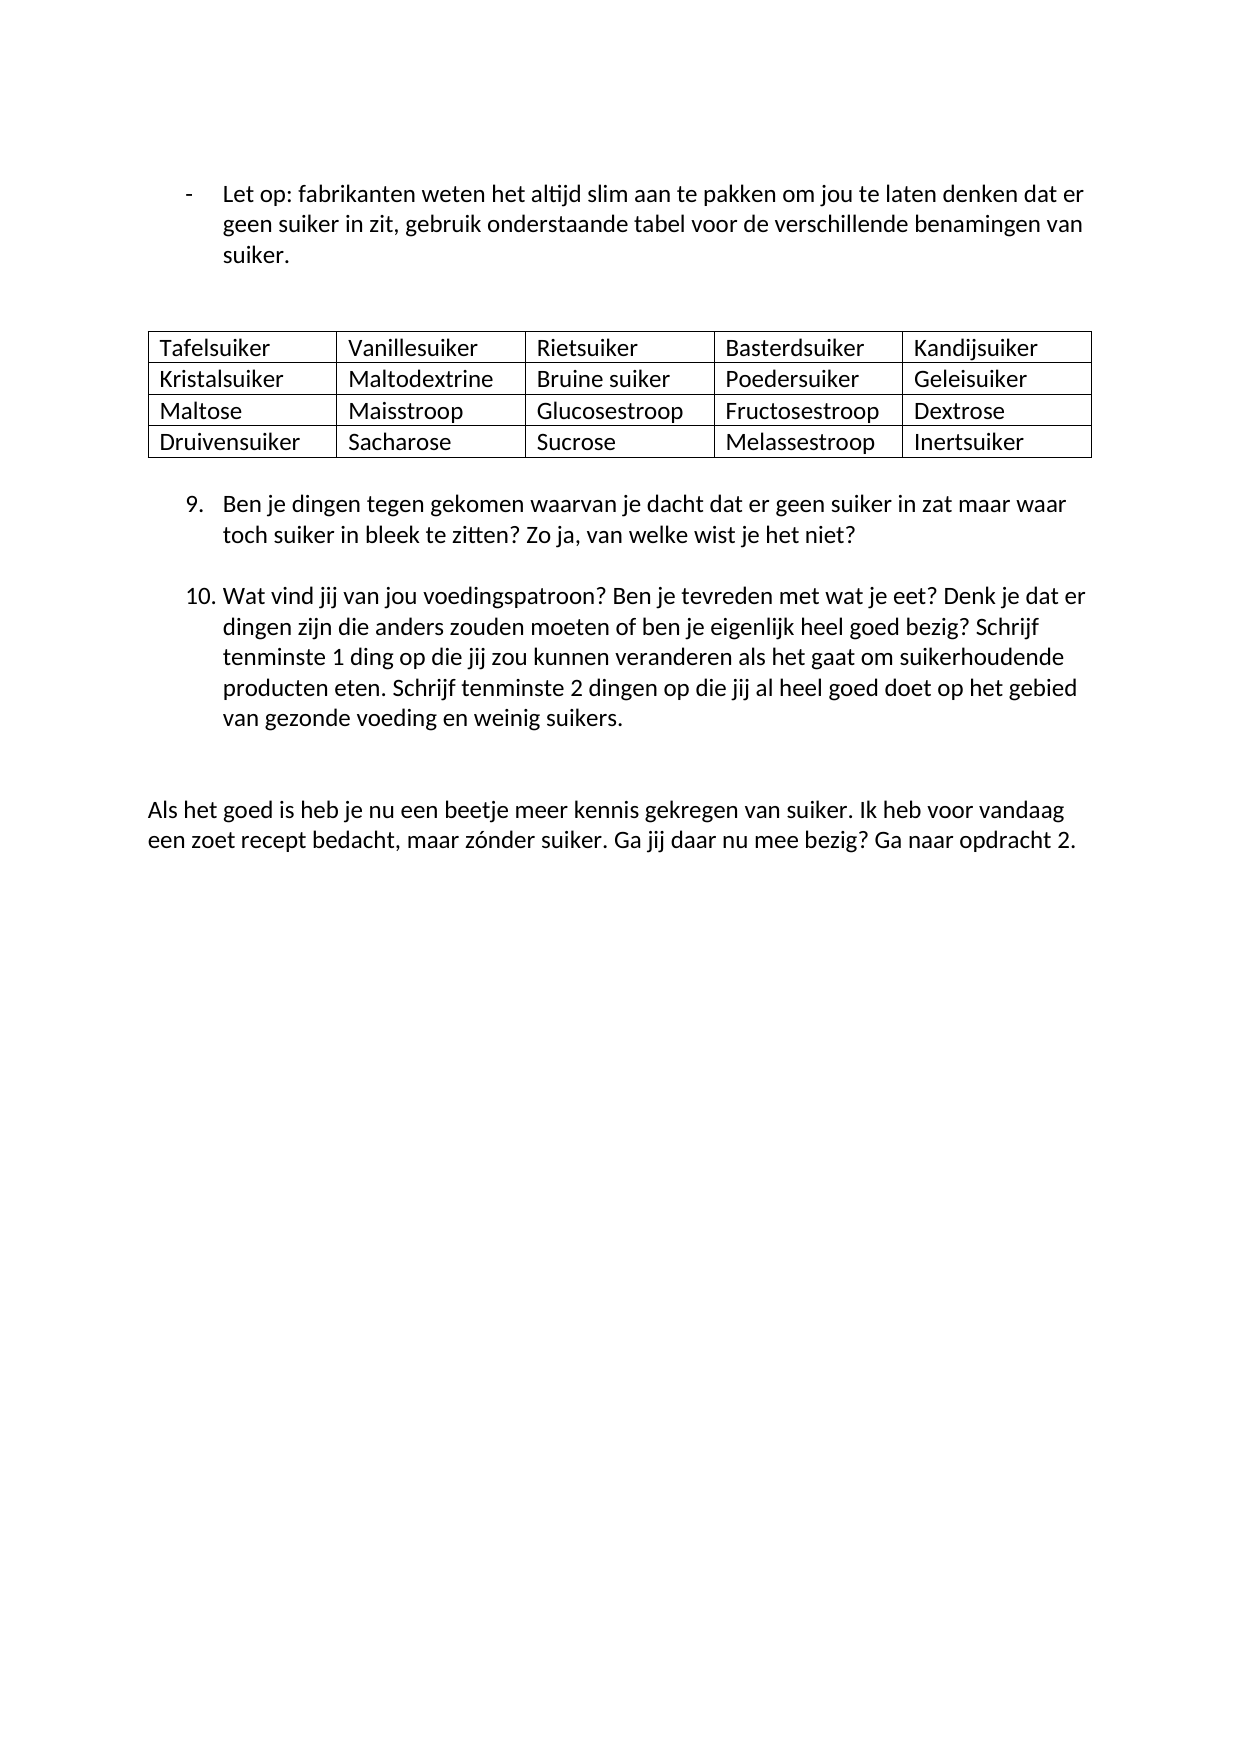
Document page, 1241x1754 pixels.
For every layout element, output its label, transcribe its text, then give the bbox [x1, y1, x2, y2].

table_cell Inertsuiker [903, 426, 1091, 457]
table_cell Maisstroop [337, 395, 525, 425]
list Ben je dingen tegen gekomen waarvan je dacht dat er geen suiker in zat maar waar toch suiker in bleek te zitten? Zo ja, van welke wist je het niet? [185, 488, 1093, 549]
table_cell Sucrose [526, 426, 714, 457]
table_cell Maltose [149, 395, 336, 425]
text Als het goed is heb je nu een beetje meer kennis gekregen van suiker. Ik heb voor vandaag een zoet recept bedacht, maar zónder suiker. Ga jij daar nu mee bezig? Ga naar opdracht 2. [148, 794, 1093, 855]
table_cell Fructosestroop [715, 395, 902, 425]
table_cell Melassestroop [715, 426, 902, 457]
table_cell Kristalsuiker [149, 363, 336, 394]
table_header Basterdsuiker [715, 332, 902, 362]
table_cell Poedersuiker [715, 363, 902, 394]
table_header Vanillesuiker [337, 332, 525, 362]
list Wat vind jij van jou voedingspatroon? Ben je tevreden met wat je eet? Denk je dat er dingen zijn die anders zouden moeten of ben je eigenlijk heel goed bezig? Schrijf tenminste 1 ding op die jij zou kunnen veranderen als het gaat om suikerhoudende producten eten. Schrijf tenminste 2 dingen op die jij al heel goed doet op het gebied van gezonde voeding en weinig suikers. [185, 580, 1093, 733]
table_cell Druivensuiker [149, 426, 336, 457]
table_cell Sacharose [337, 426, 525, 457]
table_cell Dextrose [903, 395, 1091, 425]
list Let op: fabrikanten weten het altijd slim aan te pakken om jou te laten denken dat er geen suiker in zit, gebruik onderstaande tabel voor de verschillende benamingen van suiker. [185, 178, 1093, 270]
table_header Kandijsuiker [903, 332, 1091, 362]
table_cell Bruine suiker [526, 363, 714, 394]
table_cell Glucosestroop [526, 395, 714, 425]
table_header Rietsuiker [526, 332, 714, 362]
table_cell Geleisuiker [903, 363, 1091, 394]
table_header Tafelsuiker [149, 332, 336, 362]
table_cell Maltodextrine [337, 363, 525, 394]
